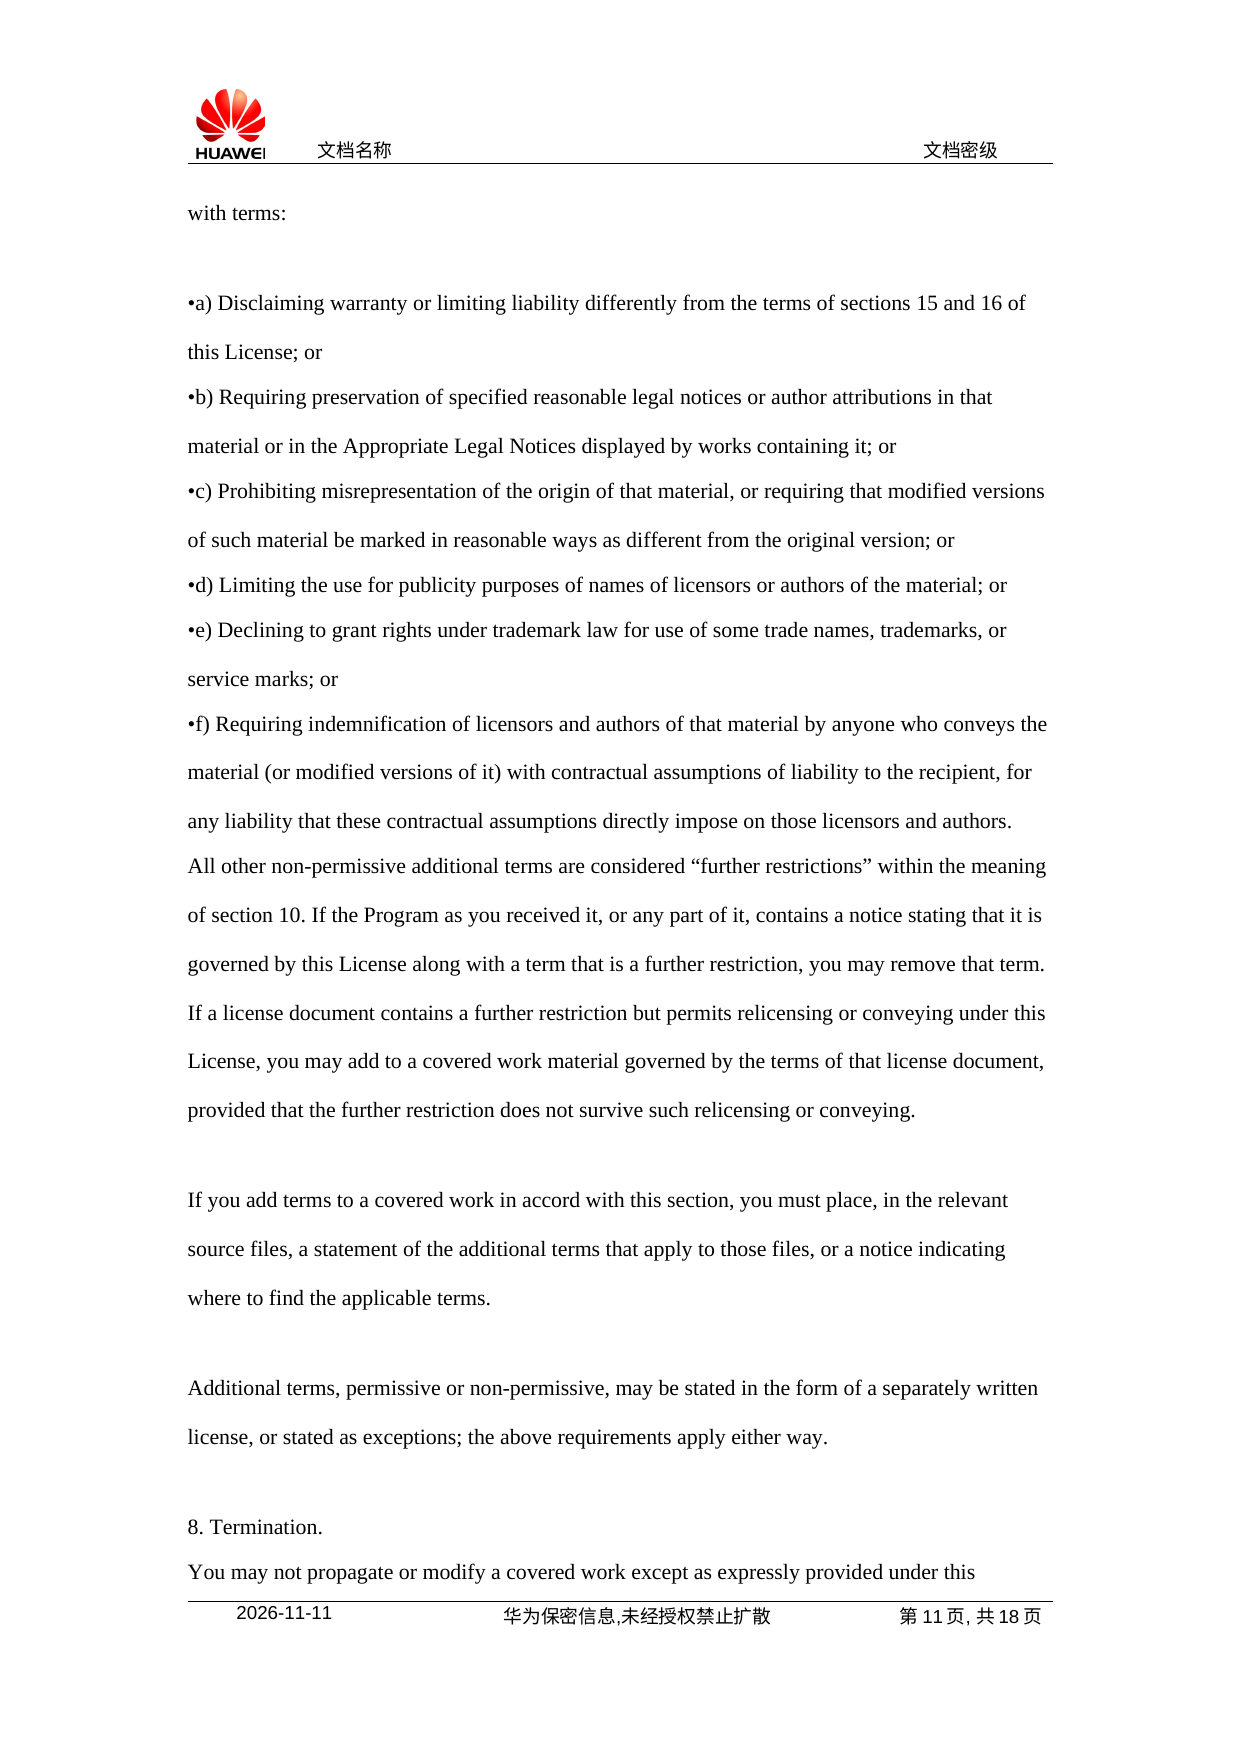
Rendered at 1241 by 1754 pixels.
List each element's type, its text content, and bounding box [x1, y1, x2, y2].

text •e) Declining to grant rights under trademark law for use of some trade names, trademarks, or service marks; or [187, 613, 1053, 694]
text All other non-permissive additional terms are considered “further restrictions” within the meaning of section 10. If the Program as you received it, or any part of it, contains a notice stating that it is governed by this License along with a term that is a further restriction, you may remove that term. If a license document contains a further restriction but permits relicensing or conveying under this License, you may add to a covered work material governed by the terms of that license document, provided that the further restriction does not survive such relicensing or conveying. [187, 849, 1053, 1126]
text If you add terms to a covered work in accord with this section, you must place, in the relevant source files, a statement of the additional terms that apply to those files, or a notice indicating where to find the applicable terms. [187, 1183, 1053, 1313]
text Additional terms, permissive or non-permissive, may be stated in the form of a separately written license, or stated as exceptions; the above requirements apply either way. [187, 1371, 1053, 1452]
picture [196, 89, 265, 159]
text 8. Termination. [187, 1510, 1053, 1543]
text •d) Limiting the use for publicity purposes of names of licensors or authors of the material; or [187, 568, 1053, 601]
text •c) Prohibiting misrepresentation of the origin of that material, or requiring that modified versions of such material be marked in reasonable ways as different from the original version; or [187, 474, 1053, 555]
text •a) Disclaiming warranty or limiting liability differently from the terms of sections 15 and 16 of this License; or [187, 286, 1053, 368]
text •b) Requiring preservation of specified reasonable legal notices or author attributions in that material or in the Appropriate Legal Notices displayed by works containing it; or [187, 380, 1053, 462]
text •f) Requiring indemnification of licensors and authors of that material by anyone who conveys the material (or modified versions of it) with contractual assumptions of liability to the recipient, for any liability that these contractual assumptions directly impose on those licensors and authors. [187, 707, 1053, 837]
